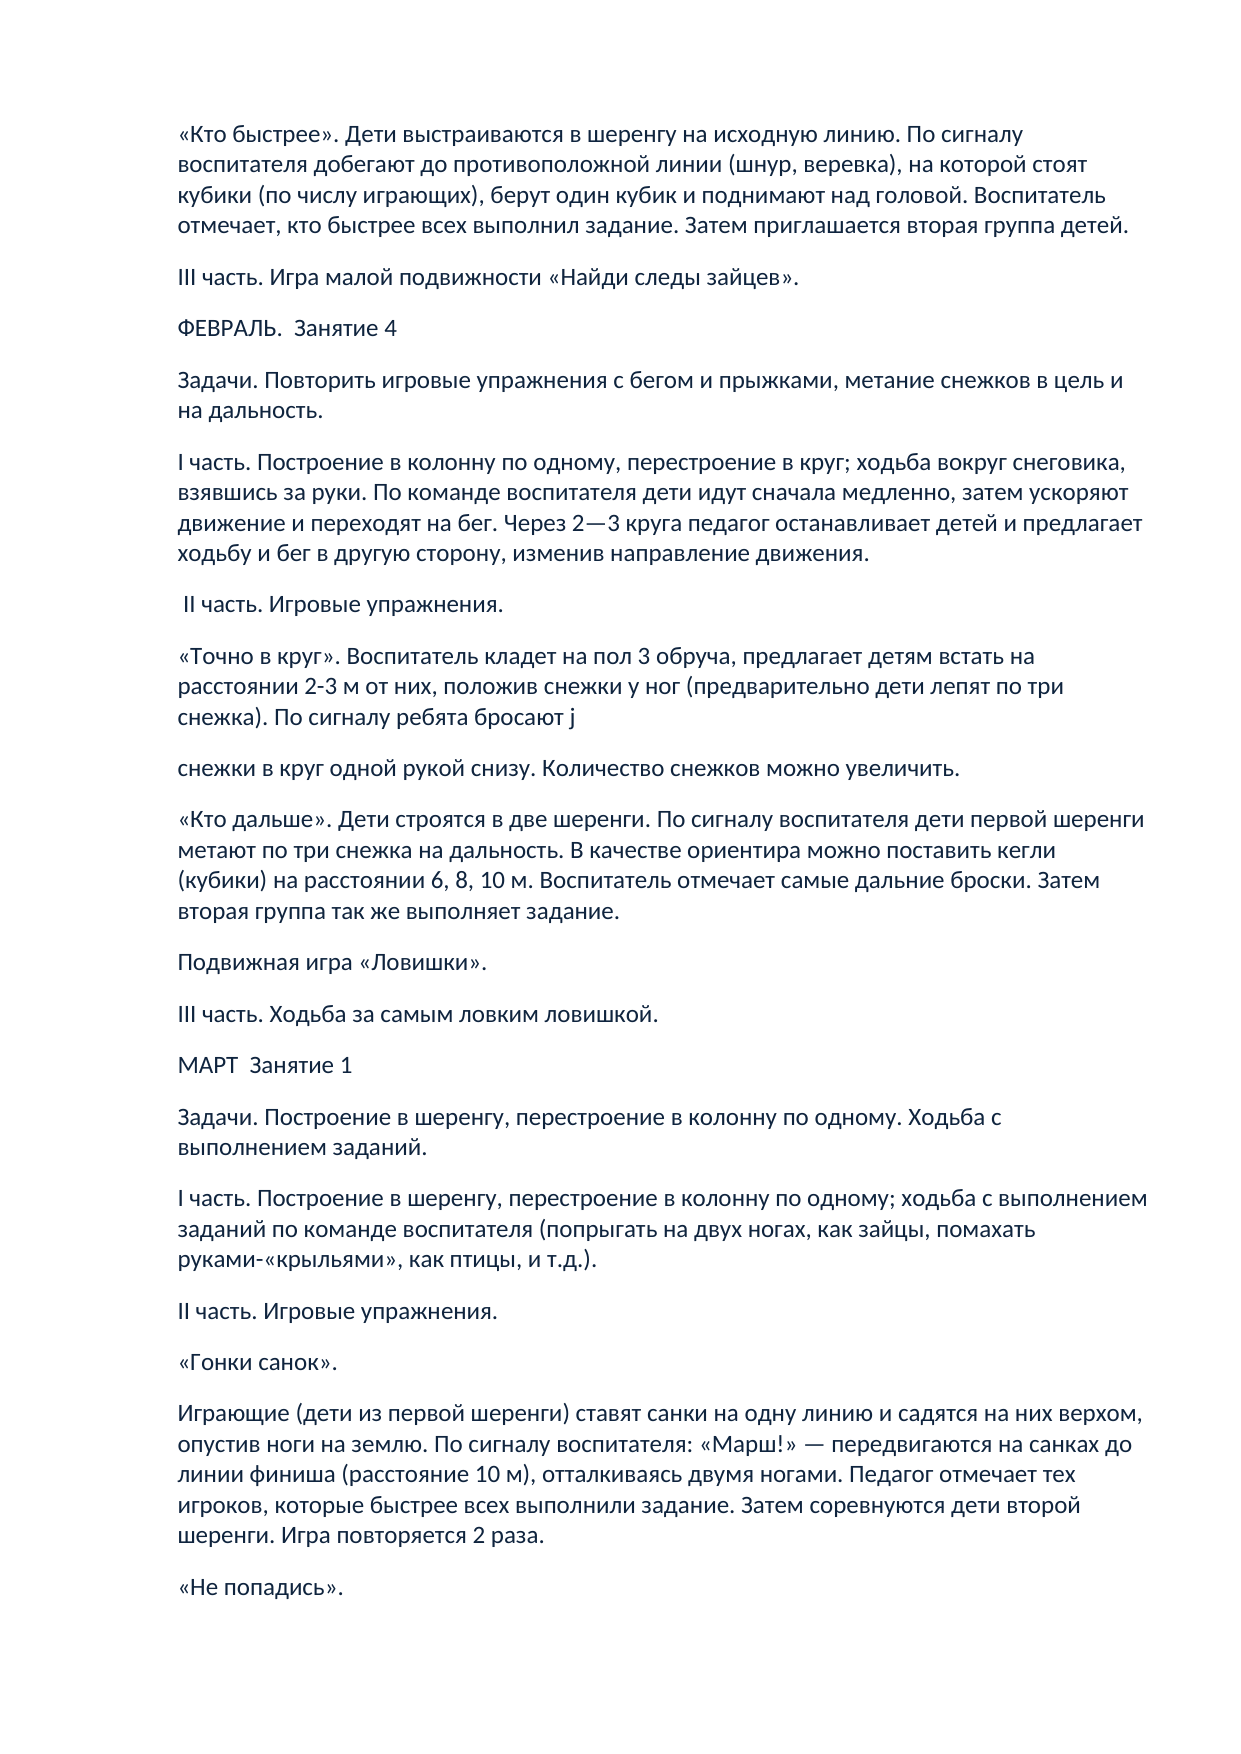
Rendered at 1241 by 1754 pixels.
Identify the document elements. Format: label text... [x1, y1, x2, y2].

text «Гонки санок». [177, 1346, 1152, 1377]
text ФЕВРАЛЬ. Занятие 4 [177, 312, 1152, 343]
text I часть. Построение в колонну по одному, перестроение в круг; ходьба вокруг снеговика, взявшись за руки. По команде воспитателя дети идут сначала медленно, затем ускоряют движение и переходят на бег. Через 2—3 круга педагог останавливает детей и предлагает ходьбу и бег в другую сторону, изменив направление движения. [177, 446, 1152, 568]
text III часть. Игра малой подвижности «Найди следы зайцев». [177, 261, 1152, 292]
text Задачи. Повторить игровые упражнения с бегом и прыжками, метание снежков в цель и на дальность. [177, 364, 1152, 425]
text «Кто быстрее». Дети выстраиваются в шеренгу на исходную линию. По сигналу воспитателя добегают до противоположной линии (шнур, веревка), на которой стоят кубики (по числу играющих), берут один кубик и поднимают над головой. Воспитатель отмечает, кто быстрее всех выполнил задание. Затем приглашается вторая группа детей. [177, 118, 1152, 240]
text II часть. Игровые упражнения. [177, 1295, 1152, 1325]
text «Не попадись». [177, 1571, 1152, 1602]
text Играющие (дети из первой шеренги) ставят санки на одну линию и садятся на них верхом, опустив ноги на землю. По сигналу воспитателя: «Марш!» — передвигаются на санках до линии финиша (расстояние 10 м), отталкиваясь двумя ногами. Педагог отмечает тех игроков, которые быстрее всех выполнили задание. Затем соревнуются дети второй шеренги. Игра повторяется 2 раза. [177, 1398, 1152, 1550]
text II часть. Игровые упражнения. [177, 588, 1152, 619]
text Задачи. Построение в шеренгу, перестроение в колонну по одному. Ходьба с выполнением заданий. [177, 1101, 1152, 1162]
text «Точно в круг». Воспитатель кладет на пол 3 обруча, предлагает детям встать на расстоянии 2-3 м от них, положив снежки у ног (предварительно дети лепят по три снежка). По сигналу ребята бросают j [177, 640, 1152, 731]
text Подвижная игра «Ловишки». [177, 947, 1152, 977]
text «Кто дальше». Дети строятся в две шеренги. По сигналу воспитателя дети первой шеренги метают по три снежка на дальность. В качестве ориентира можно поставить кегли (кубики) на расстоянии 6, 8, 10 м. Воспитатель отмечает самые дальние броски. Затем вторая группа так же выполняет задание. [177, 804, 1152, 926]
text I часть. Построение в шеренгу, перестроение в колонну по одному; ходьба с выполнением заданий по команде воспитателя (попрыгать на двух ногах, как зайцы, помахать руками-«крыльями», как птицы, и т.д.). [177, 1182, 1152, 1274]
text снежки в круг одной рукой снизу. Количество снежков можно увеличить. [177, 752, 1152, 783]
text III часть. Ходьба за самым ловким ловишкой. [177, 998, 1152, 1028]
text МАРТ Занятие 1 [177, 1049, 1152, 1080]
